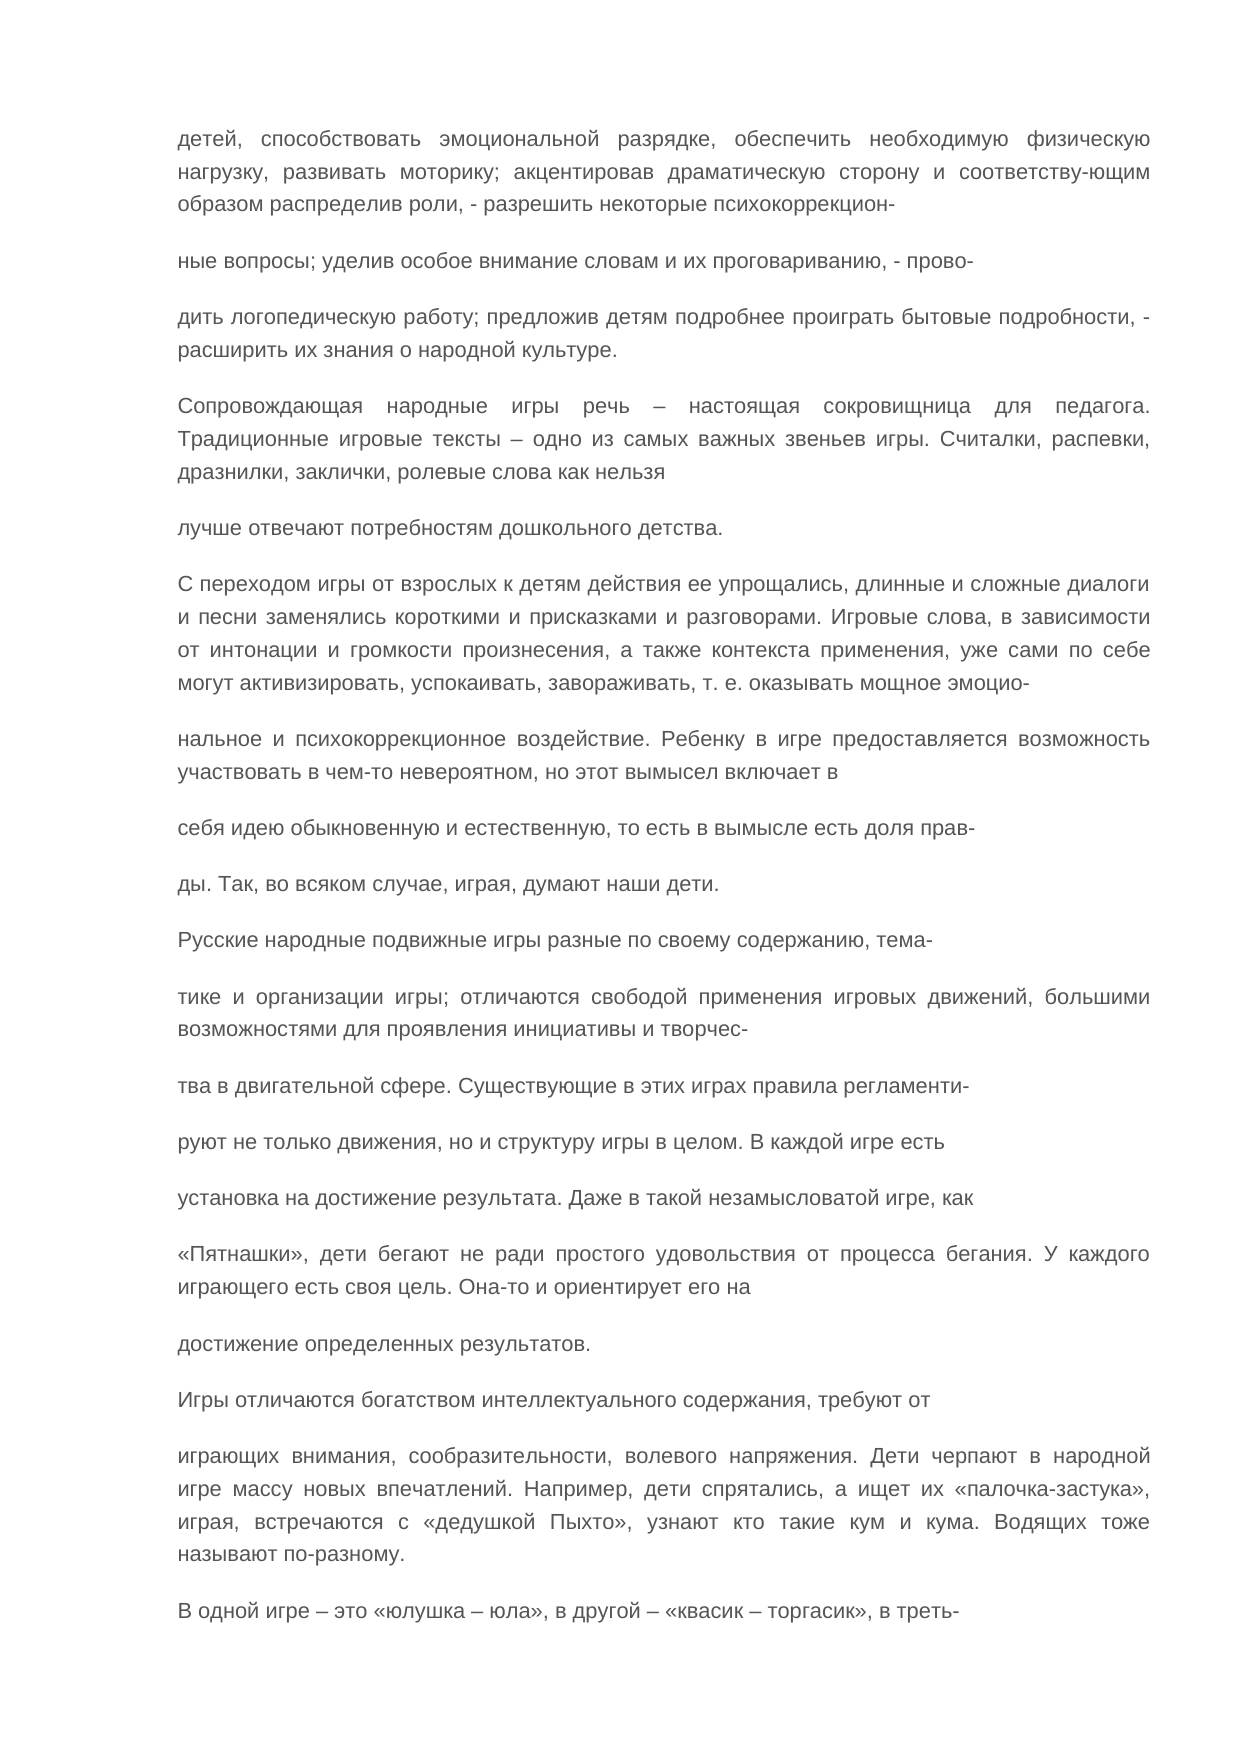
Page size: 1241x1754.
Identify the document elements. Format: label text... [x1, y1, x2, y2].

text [177, 118, 1152, 217]
text нальное и психокоррекционное воздействие. Ребенку в игре предоставляется возможность участвовать в чем-то невероятном, но этот вымысел включает в [177, 718, 1152, 784]
text тике и организации игры; отличаются свободой применения игровых движений, большими возможностями для проявления инициативы и творчес- [177, 976, 1152, 1042]
text В одной игре – это «юлушка – юла», в другой – «квасик – торгасик», в треть- [177, 1590, 1152, 1623]
text тва в двигательной сфере. Существующие в этих играх правила регламенти- [177, 1065, 1152, 1098]
text Сопровождающая народные игры речь – настоящая сокровищница для педагога. Традиционные игровые тексты – одно из самых важных звеньев игры. Считалки, распевки, дразнилки, заклички, ролевые слова как нельзя [177, 385, 1152, 484]
text дить логопедическую работу; предложив детям подробнее проиграть бытовые подробности, - расширить их знания о народной культуре. [177, 296, 1152, 362]
text ные вопросы; уделив особое внимание словам и их проговариванию, - прово- [177, 240, 1152, 273]
text Русские народные подвижные игры разные по своему содержанию, тема- [177, 920, 1152, 952]
text «Пятнашки», дети бегают не ради простого удовольствия от процесса бегания. У каждого играющего есть своя цель. Она-то и ориентирует его на [177, 1234, 1152, 1299]
text достижение определенных результатов. [177, 1323, 1152, 1356]
text лучше отвечают потребностям дошкольного детства. [177, 507, 1152, 540]
text ды. Так, во всяком случае, играя, думают наши дети. [177, 863, 1152, 896]
text С переходом игры от взрослых к детям действия ее упрощались, длинные и сложные диалоги и песни заменялись короткими и присказками и разговорами. Игровые слова, в зависимости от интонации и громкости произнесения, а также контекста применения, уже сами по себе могут активизировать, успокаивать, завораживать, т. е. оказывать мощное эмоцио- [177, 563, 1152, 695]
text играющих внимания, сообразительности, волевого напряжения. Дети черпают в народной игре массу новых впечатлений. Например, дети спрятались, а ищет их «палочка-застука», играя, встречаются с «дедушкой Пыхто», узнают кто такие кум и кума. Водящих тоже называют по-разному. [177, 1435, 1152, 1567]
text установка на достижение результата. Даже в такой незамысловатой игре, как [177, 1177, 1152, 1210]
text Игры отличаются богатством интеллектуального содержания, требуют от [177, 1379, 1152, 1412]
text себя идею обыкновенную и естественную, то есть в вымысле есть доля прав- [177, 807, 1152, 840]
text руют не только движения, но и структуру игры в целом. В каждой игре есть [177, 1121, 1152, 1154]
